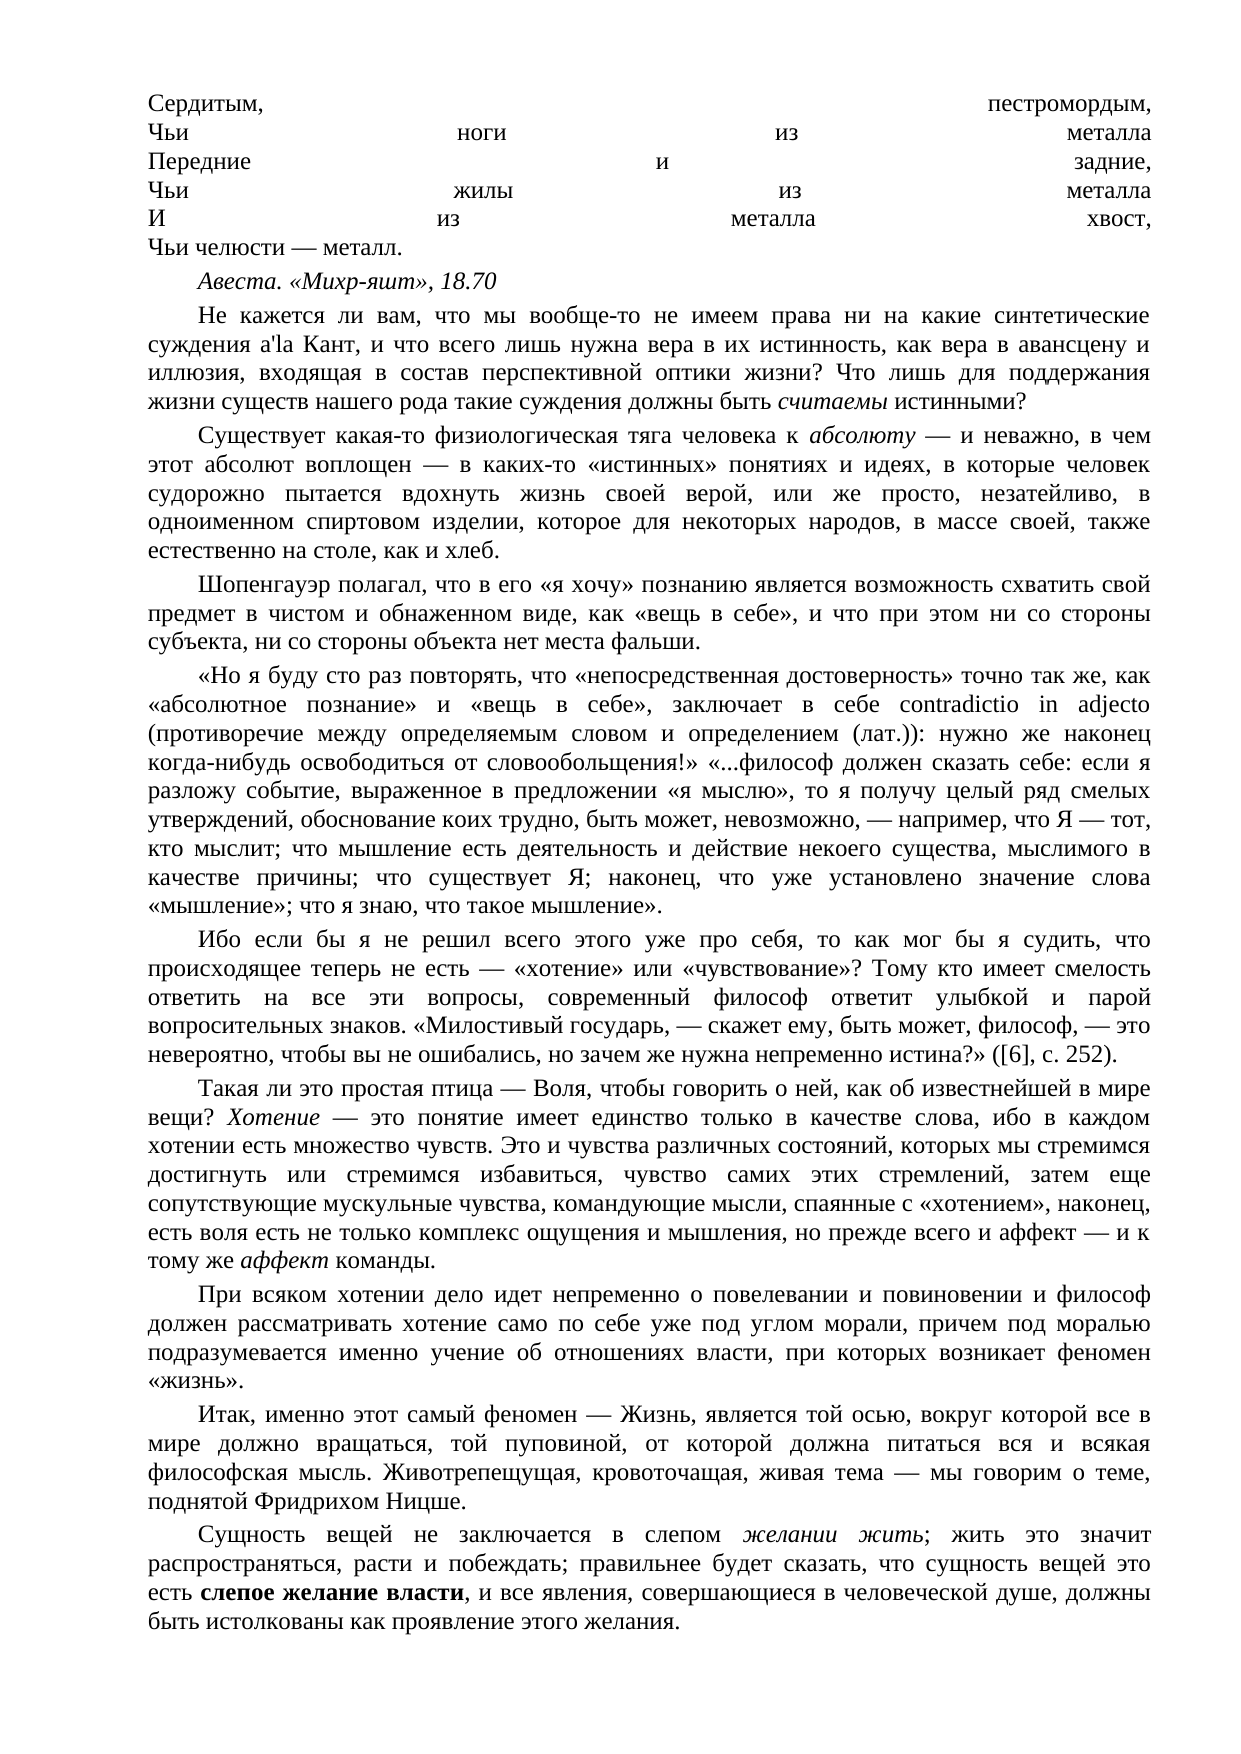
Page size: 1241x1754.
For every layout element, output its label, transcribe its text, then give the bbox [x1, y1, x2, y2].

text Итак, именно этот самый феномен — Жизнь, является той осью, вокруг которой все в мире должно вращаться, той пуповиной, от которой должна питаться вся и всякая философская мысль. Животрепещущая, кровоточащая, живая тема — мы говорим о теме, поднятой Фридрихом Ницше. [148, 1399, 1152, 1514]
text Не кажется ли вам, что мы вообще-то не имеем права ни на какие синтетические суждения a'la Кант, и что всего лишь нужна вера в их истинность, как вера в авансцену и иллюзия, входящая в состав перспективной оптики жизни? Что лишь для поддержания жизни существ нашего рода такие суждения должны быть считаемы истинными? [148, 300, 1152, 415]
text Сущность вещей не заключается в слепом желании жить; жить это значит распространяться, расти и побеждать; правильнее будет сказать, что сущность вещей это есть слепое желание власти, и все явления, совершающиеся в человеческой душе, должны быть истолкованы как проявление этого желания. [148, 1519, 1152, 1634]
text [148, 88, 1152, 261]
text Авеста. «Михр-яшт», 18.70 [148, 266, 1152, 295]
text Ибо если бы я не решил всего этого уже про себя, то как мог бы я судить, что происходящее теперь не есть — «хотение» или «чувствование»? Тому кто имеет смелость ответить на все эти вопросы, современный философ ответит улыбкой и парой вопросительных знаков. «Милостивый государь, — скажет ему, быть может, философ, — это невероятно, чтобы вы не ошибались, но зачем же нужна непременно истина?» ([6], с. 252). [148, 924, 1152, 1068]
text Существует какая-то физиологическая тяга человека к абсолюту — и неважно, в чем этот абсолют воплощен — в каких-то «истинных» понятиях и идеях, в которые человек судорожно пытается вдохнуть жизнь своей верой, или же просто, незатейливо, в одноименном спиртовом изделии, которое для некоторых народов, в массе своей, также естественно на столе, как и хлеб. [148, 420, 1152, 564]
text При всяком хотении дело идет непременно о повелевании и повиновении и философ должен рассматривать хотение само по себе уже под углом морали, причем под моралью подразумевается именно учение об отношениях власти, при которых возникает феномен «жизнь». [148, 1279, 1152, 1394]
text Такая ли это простая птица — Воля, чтобы говорить о ней, как об известнейшей в мире вещи? Хотение — это понятие имеет единство только в качестве слова, ибо в каждом хотении есть множество чувств. Это и чувства различных состояний, которых мы стремимся достигнуть или стремимся избавиться, чувство самих этих стремлений, затем еще сопутствующие мускульные чувства, командующие мысли, спаянные с «хотением», наконец, есть воля есть не только комплекс ощущения и мышления, но прежде всего и аффект — и к тому же аффект команды. [148, 1073, 1152, 1274]
text «Но я буду сто раз повторять, что «непосредственная достоверность» точно так же, как «абсолютное познание» и «вещь в себе», заключает в себе contradictio in adjecto (противоречие между определяемым словом и определением (лат.)): нужно же наконец когда-нибудь освободиться от словообольщения!» «...философ должен сказать себе: если я разложу событие, выраженное в предложении «я мыслю», то я получу целый ряд смелых утверждений, обоснование коих трудно, быть может, невозможно, — например, что Я — тот, кто мыслит; что мышление есть деятельность и действие некоего существа, мыслимого в качестве причины; что существует Я; наконец, что уже установлено значение слова «мышление»; что я знаю, что такое мышление». [148, 660, 1152, 919]
text Шопенгауэр полагал, что в его «я хочу» познанию является возможность схватить свой предмет в чистом и обнаженном виде, как «вещь в себе», и что при этом ни со стороны субъекта, ни со стороны объекта нет места фальши. [148, 569, 1152, 655]
